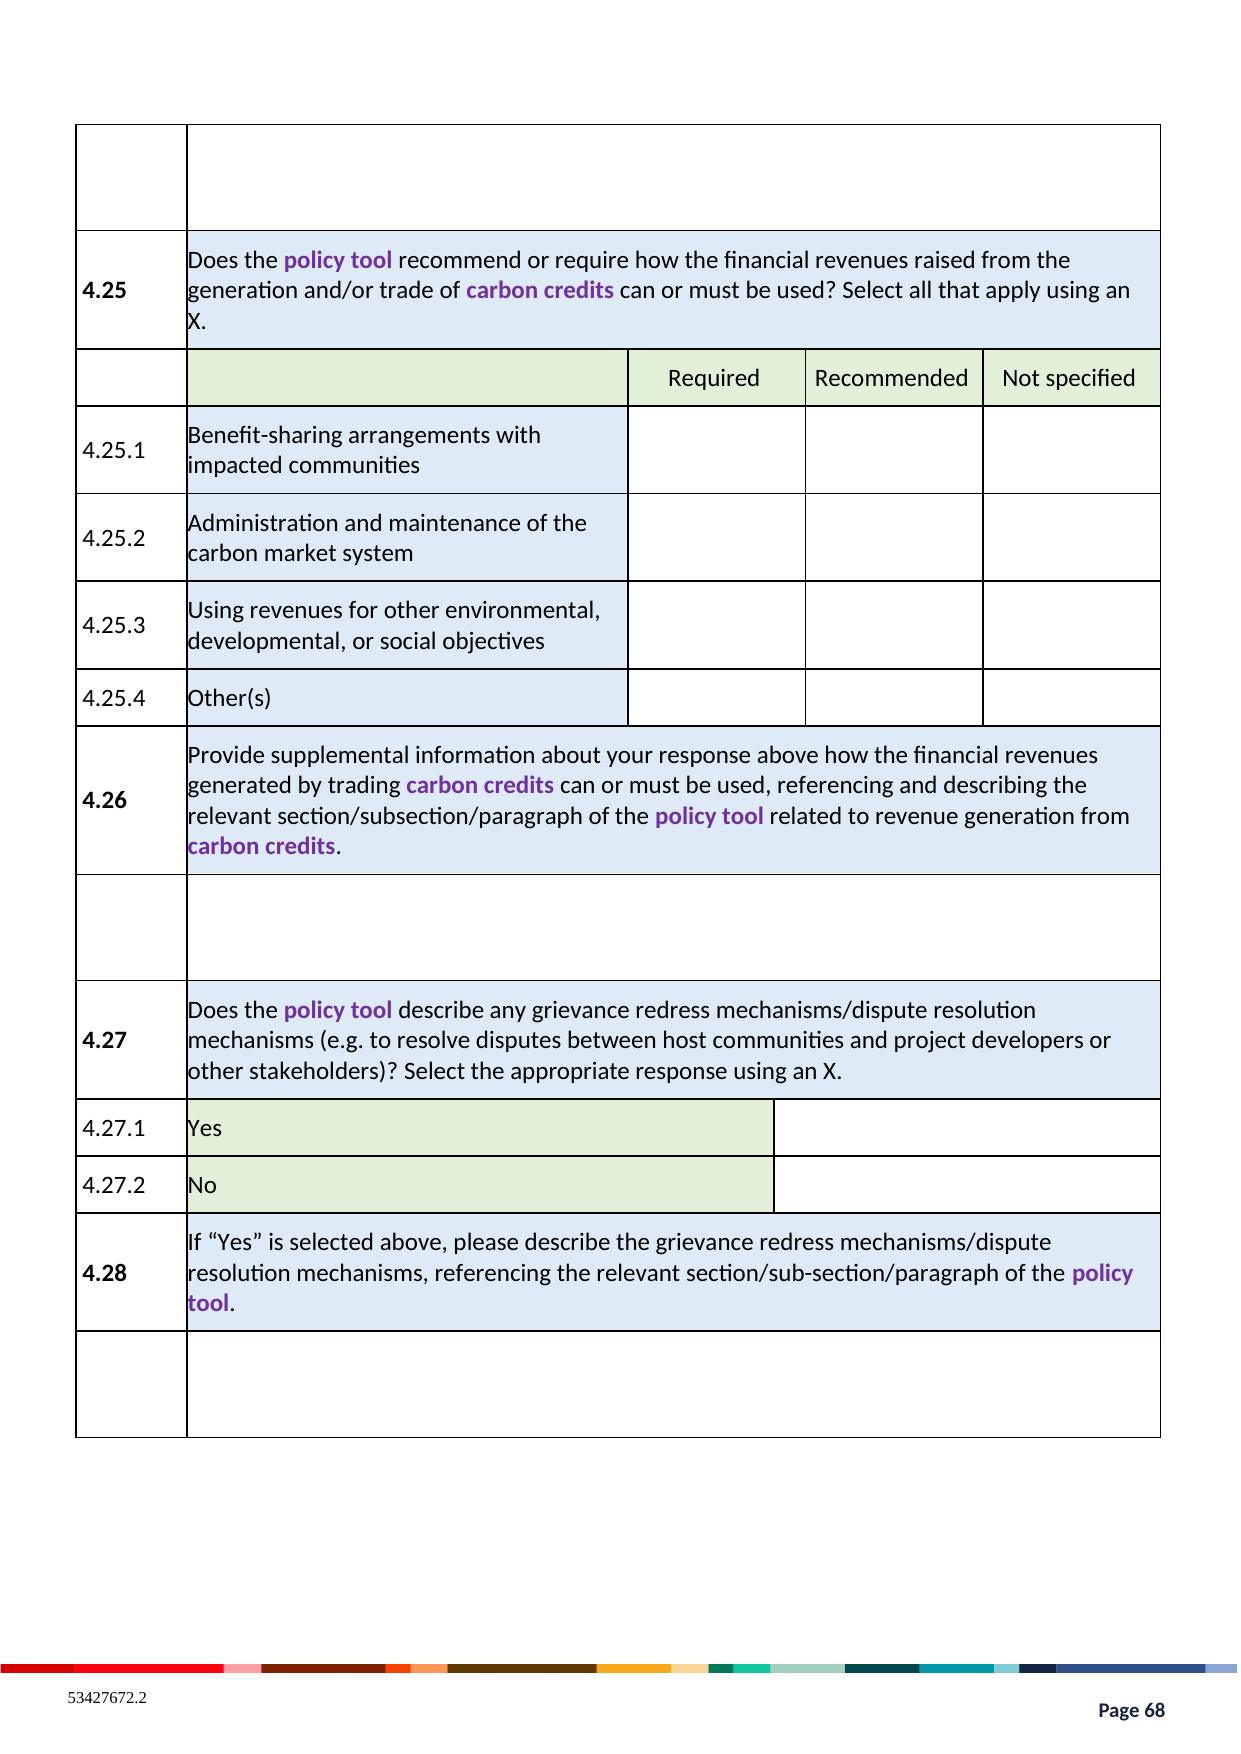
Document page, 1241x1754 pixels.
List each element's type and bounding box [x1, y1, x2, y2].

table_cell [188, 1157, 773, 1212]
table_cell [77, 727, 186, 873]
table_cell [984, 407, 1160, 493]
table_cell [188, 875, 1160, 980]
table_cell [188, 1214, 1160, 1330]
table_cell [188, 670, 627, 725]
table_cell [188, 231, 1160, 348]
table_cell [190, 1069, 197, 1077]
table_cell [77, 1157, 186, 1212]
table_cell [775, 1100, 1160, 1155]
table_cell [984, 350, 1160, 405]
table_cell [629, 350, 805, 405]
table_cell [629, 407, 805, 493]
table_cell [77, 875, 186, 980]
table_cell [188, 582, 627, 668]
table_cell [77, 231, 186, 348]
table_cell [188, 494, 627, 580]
picture [0, 1664, 1236, 1673]
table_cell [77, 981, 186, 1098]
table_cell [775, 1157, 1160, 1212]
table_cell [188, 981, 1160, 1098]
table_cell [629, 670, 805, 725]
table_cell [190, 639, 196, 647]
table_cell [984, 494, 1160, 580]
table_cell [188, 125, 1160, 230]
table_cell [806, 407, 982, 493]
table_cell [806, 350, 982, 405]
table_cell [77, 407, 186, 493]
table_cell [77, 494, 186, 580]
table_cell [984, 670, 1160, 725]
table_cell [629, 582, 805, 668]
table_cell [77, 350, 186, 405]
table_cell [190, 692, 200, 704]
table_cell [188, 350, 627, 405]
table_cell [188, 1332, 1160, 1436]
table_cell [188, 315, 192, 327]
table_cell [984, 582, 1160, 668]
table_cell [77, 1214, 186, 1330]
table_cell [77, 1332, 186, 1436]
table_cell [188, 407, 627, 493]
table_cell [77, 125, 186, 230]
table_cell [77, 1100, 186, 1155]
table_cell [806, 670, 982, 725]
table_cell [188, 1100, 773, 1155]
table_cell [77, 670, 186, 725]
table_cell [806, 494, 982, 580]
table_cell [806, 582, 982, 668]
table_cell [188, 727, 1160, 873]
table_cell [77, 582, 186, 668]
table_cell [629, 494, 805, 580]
